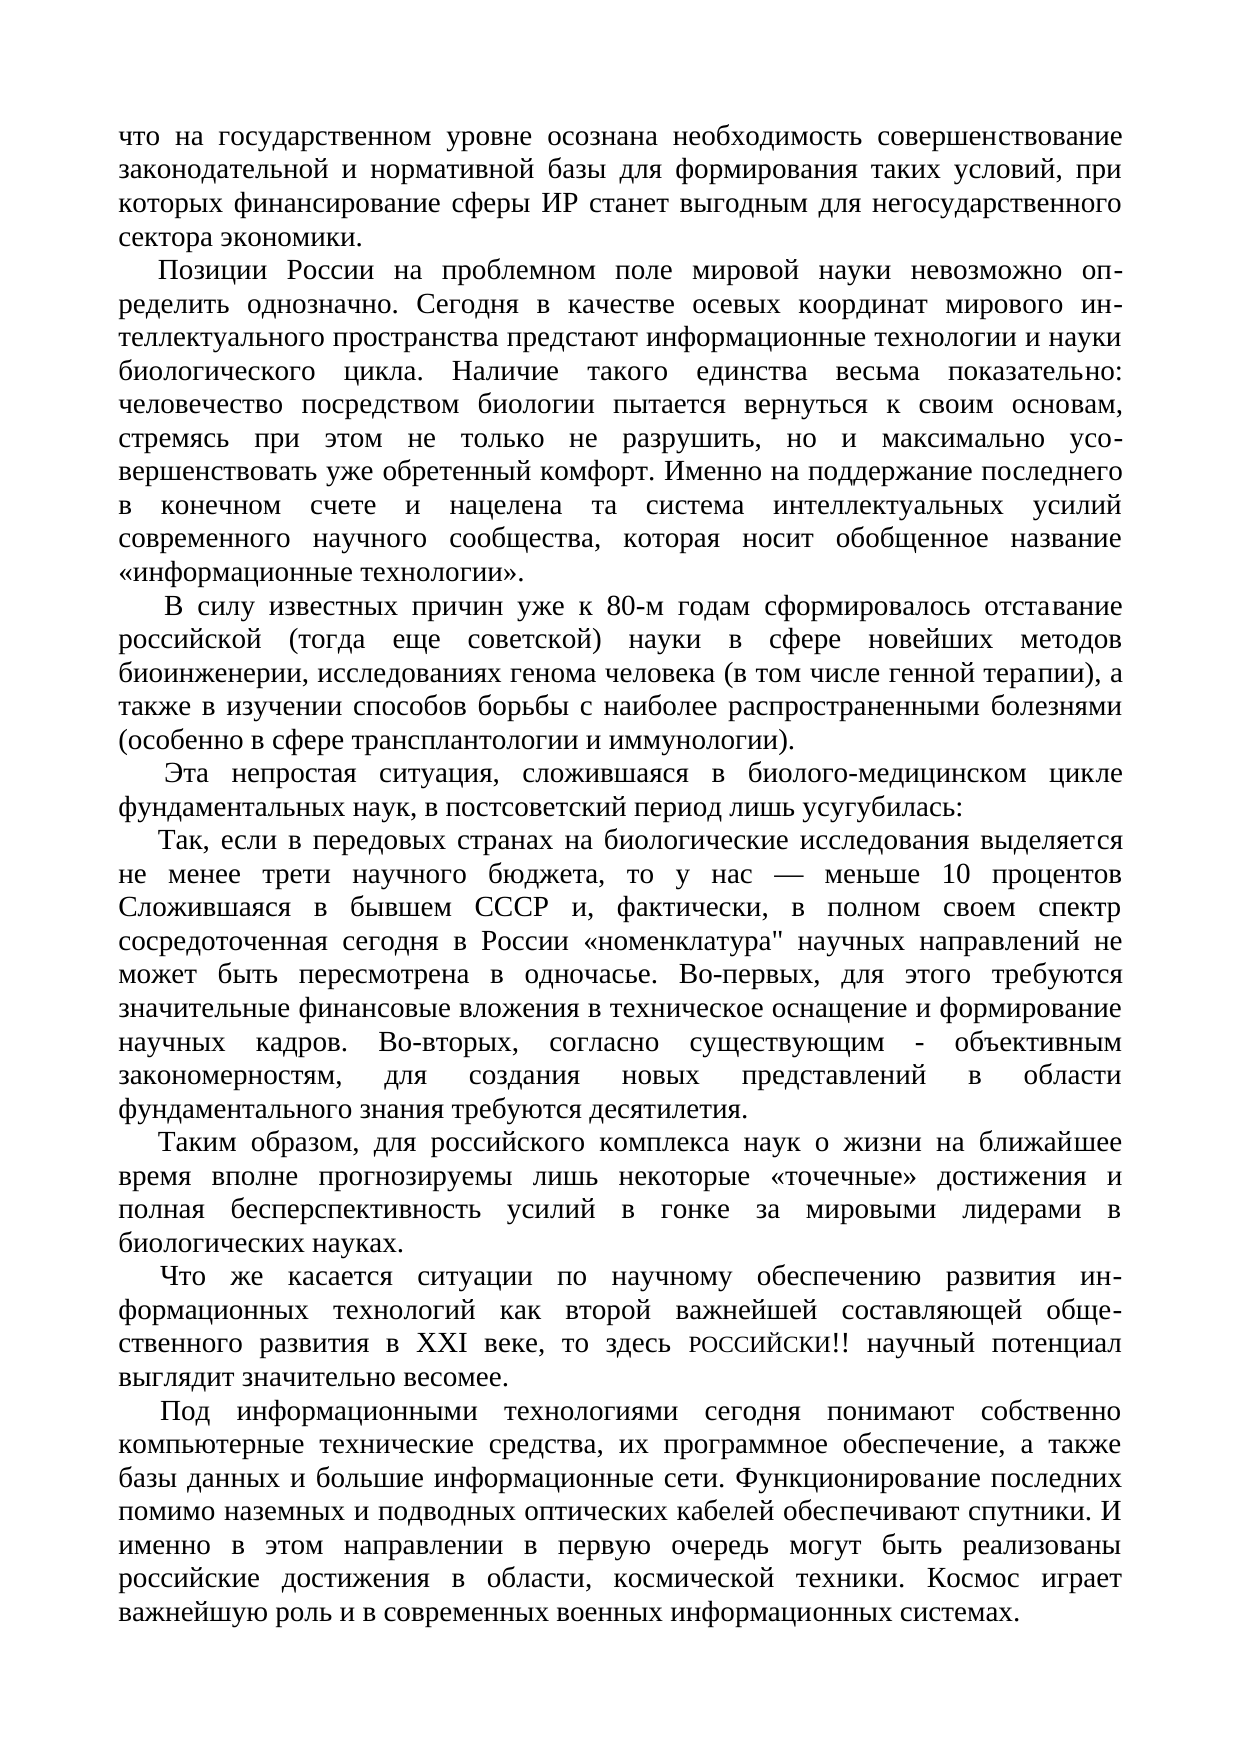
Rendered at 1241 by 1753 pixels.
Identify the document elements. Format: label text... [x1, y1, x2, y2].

text Позиции России на проблемном поле мировой науки невозможно определить однозначно. Сегодня в качестве осевых координат мирового интеллектуального пространства предстают информационные технологии и науки биологического цикла. Наличие такого единства весьма показательно: человечество посредством биологии пытается вернуться к своим основам, стремясь при этом не только не разрушить, но и максимально усовершенствовать уже обретенный комфорт. Именно на поддержание последнего в конечном счете и нацелена та система интеллектуальных усилий современного научного сообщества, которая носит обобщенное название «информационные технологии». [118, 252, 1123, 588]
text Таким образом, для российского комплекса наук о жизни на ближайшее время вполне прогнозируемы лишь некоторые «точечные» достижения и полная бесперспективность усилий в гонке за мировыми лидерами в биологических науках. [118, 1124, 1122, 1258]
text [118, 118, 1123, 252]
text Эта непростая ситуация, сложившаяся в биолого-медицинском цикле фундаментальных наук, в постсоветский период лишь усугубилась: [118, 755, 1123, 822]
text Так, если в передовых странах на биологические исследования выделяется не менее трети научного бюджета, то у нас — меньше 10 процентов Сложившаяся в бывшем СССР и, фактически, в полном своем спектр сосредоточенная сегодня в России «номенклатура" научных направлений не может быть пересмотрена в одночасье. Во-первых, для этого требуются значительные финансовые вложения в техническое оснащение и формирование научных кадров. Во-вторых, согласно существующим - объективным закономерностям, для создания новых представлений в области фундаментального знания требуются десятилетия. [118, 822, 1123, 1124]
text Под информационными технологиями сегодня понимают собственно компьютерные технические средства, их программное обеспечение, а также базы данных и большие информационные сети. Функционирование последних помимо наземных и подводных оптических кабелей обеспечивают спутники. И именно в этом направлении в первую очередь могут быть реализованы российские достижения в области, космической техники. Космос играет важнейшую роль и в современных военных информационных системах. [118, 1393, 1122, 1627]
text Что же касается ситуации по научному обеспечению развития информационных технологий как второй важнейшей составляющей общественного развития в XXI веке, то здесь российски!! научный потенциал выглядит значительно весомее. [118, 1258, 1122, 1393]
text В силу известных причин уже к 80-м годам сформировалось отставание российской (тогда еще советской) науки в сфере новейших методов биоинженерии, исследованиях генома человека (в том числе генной терапии), а также в изучении способов борьбы с наиболее распространенными болезнями (особенно в сфере трансплантологии и иммунологии). [118, 588, 1123, 755]
